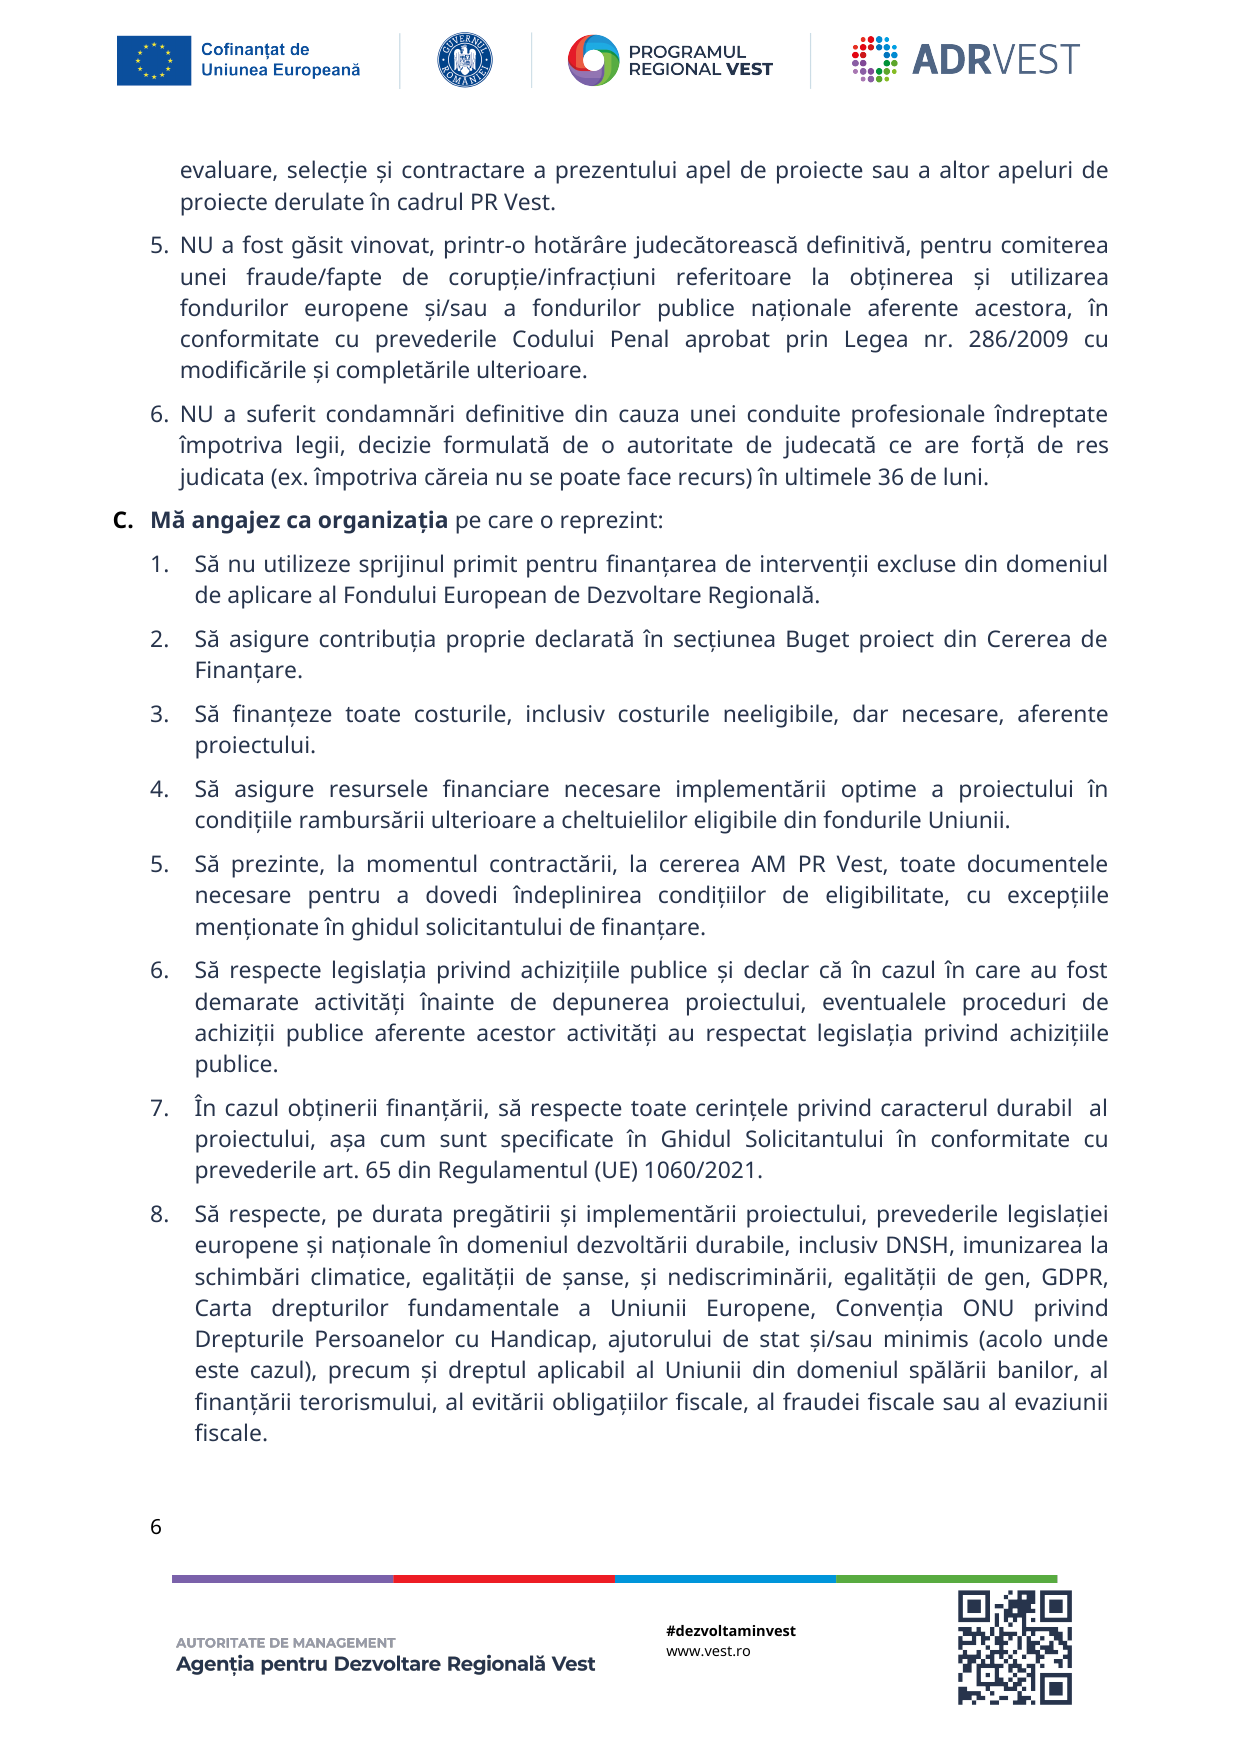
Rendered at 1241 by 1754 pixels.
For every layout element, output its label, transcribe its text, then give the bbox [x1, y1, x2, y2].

list În cazul obținerii finanțării, să respecte toate cerințele privind caracterul durabil al proiectului, așa cum sunt specificate în Ghidul Solicitantului în conformitate cu prevederile art. 65 din Regulamentul (UE) 1060/2021. [150, 1092, 1110, 1186]
list Să nu utilizeze sprijinul primit pentru finanțarea de intervenții excluse din domeniul de aplicare al Fondului European de Dezvoltare Regională. [150, 548, 1110, 611]
list Mă angajez ca organizația pe care o reprezint: [112, 504, 1110, 536]
list Să asigure resursele financiare necesare implementării optime a proiectului în condiţiile rambursării ulterioare a cheltuielilor eligibile din fondurile Uniunii. [150, 773, 1110, 836]
list Să respecte, pe durata pregătirii şi implementării proiectului, prevederile legislației europene şi naţionale în domeniul dezvoltării durabile, inclusiv DNSH, imunizarea la schimbări climatice, egalităţii de şanse, şi nediscriminării, egalităţii de gen, GDPR, Carta drepturilor fundamentale a Uniunii Europene, Convenția ONU privind Drepturile Persoanelor cu Handicap, ajutorului de stat și/sau minimis (acolo unde este cazul), precum și dreptul aplicabil al Uniunii din domeniul spălării banilor, al finanțării terorismului, al evitării obligațiilor fiscale, al fraudei fiscale sau al evaziunii fiscale. [150, 1198, 1110, 1448]
picture [112, 1575, 614, 1583]
list Să prezinte, la momentul contractării, la cererea AM PR Vest, toate documentele necesare pentru a dovedi îndeplinirea condițiilor de eligibilitate, cu excepțiile menționate în ghidul solicitantului de finanțare. [150, 848, 1110, 942]
list Să finanțeze toate costurile, inclusiv costurile neeligibile, dar necesare, aferente proiectului. [150, 698, 1110, 761]
list Să asigure contribuția proprie declarată în secțiunea Buget proiect din Cererea de Finanțare. [150, 623, 1110, 686]
list NU a fost găsit vinovat, printr-o hotărâre judecătorească definitivă, pentru comiterea unei fraude/fapte de corupție/infracțiuni referitoare la obținerea și utilizarea fondurilor europene și/sau a fondurilor publice naționale aferente acestora, în conformitate cu prevederile Codului Penal aprobat prin Legea nr. 286/2009 cu modificările și completările ulterioare. [150, 229, 1110, 386]
list Să respecte legislația privind achizițiile publice și declar că în cazul în care au fost demarate activități înainte de depunerea proiectului, eventualele proceduri de achiziții publice aferente acestor activități au respectat legislaţia privind achizițiile publice. [150, 954, 1110, 1079]
picture [837, 1575, 1117, 1714]
picture [78, 15, 1118, 106]
list NU a suferit condamnări definitive din cauza unei conduite profesionale îndreptate împotriva legii, decizie formulată de o autoritate de judecată ce are forţă de res judicata (ex. împotriva căreia nu se poate face recurs) în ultimele 36 de luni. [150, 398, 1110, 492]
